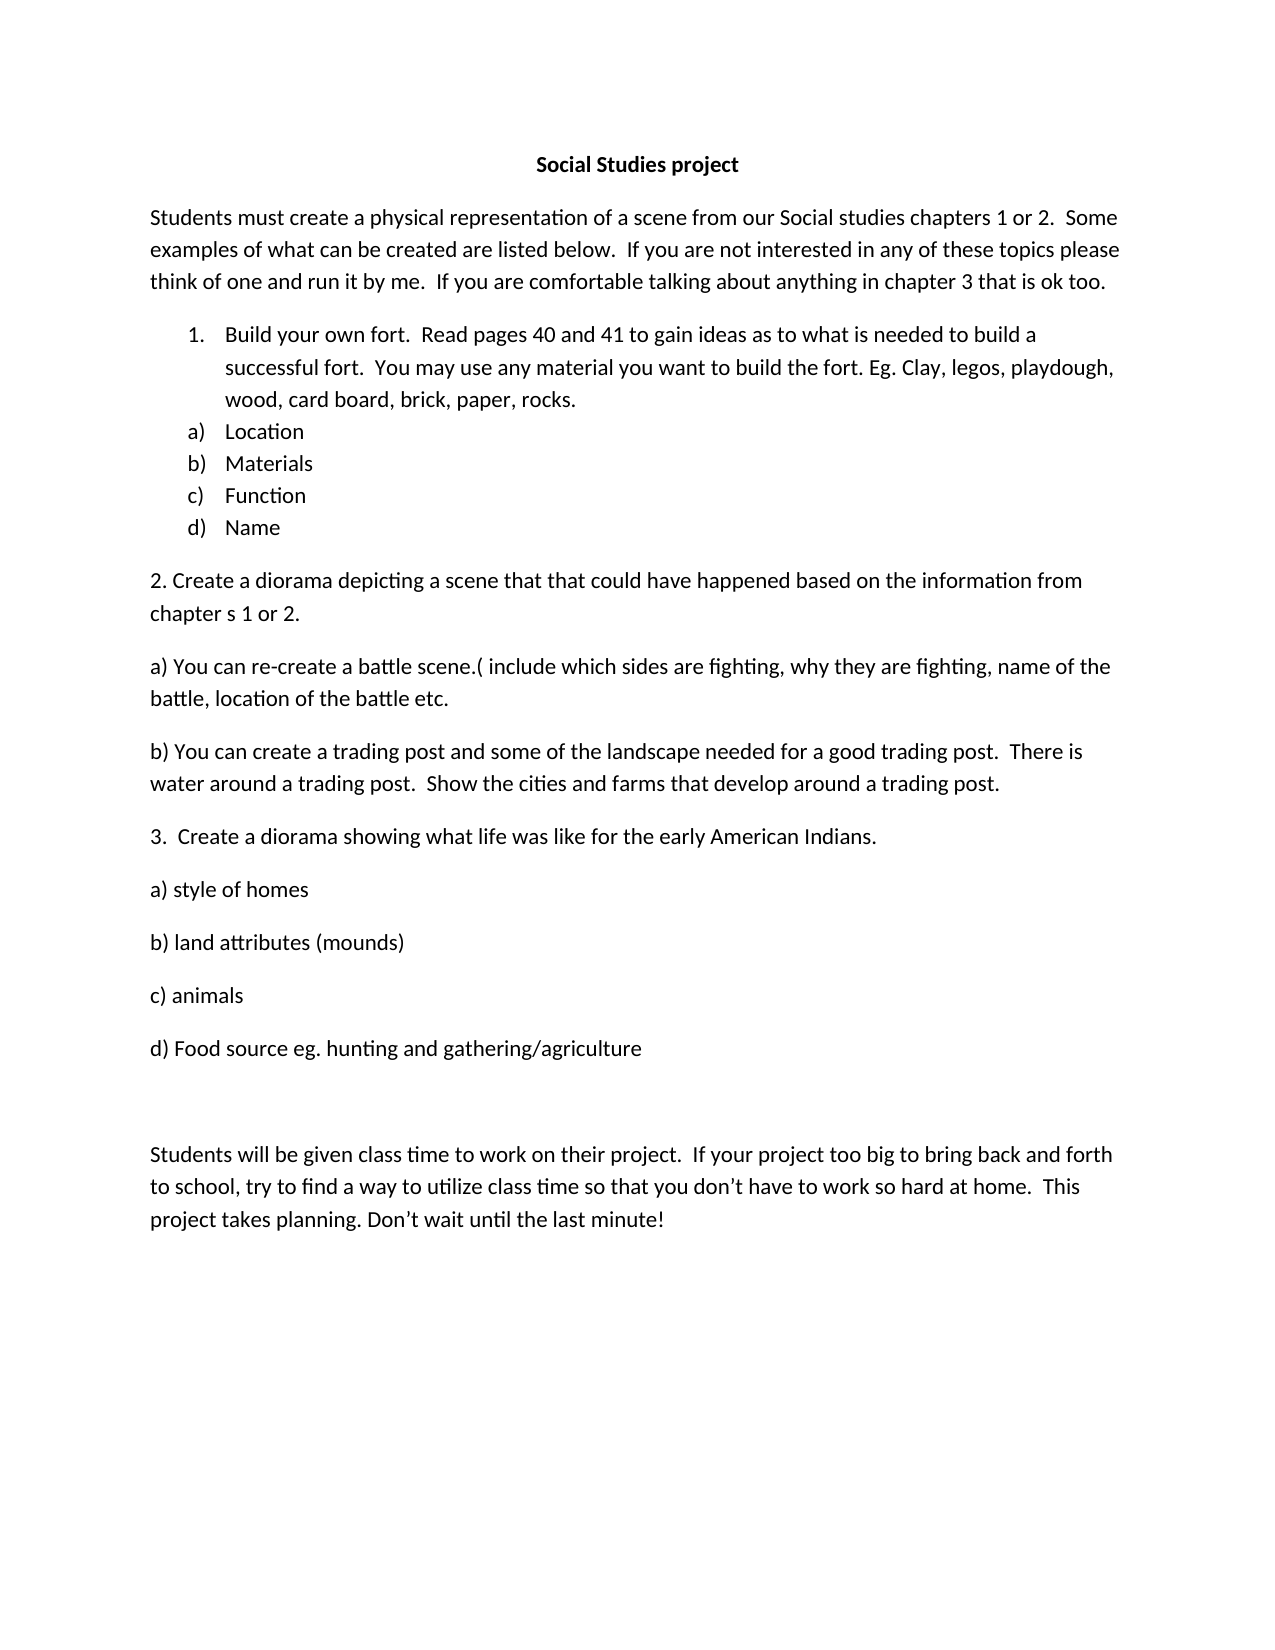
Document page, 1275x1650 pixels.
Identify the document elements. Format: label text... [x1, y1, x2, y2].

text a) You can re-create a battle scene.( include which sides are fighting, why they are fighting, name of the battle, location of the battle etc. [150, 652, 1125, 712]
list Name [187, 513, 1125, 542]
text a) style of homes [150, 875, 1125, 903]
text b) land attributes (mounds) [150, 928, 1125, 956]
text Students must create a physical representation of a scene from our Social studies chapters 1 or 2. Some examples of what can be created are listed below. If you are not interested in any of these topics please think of one and run it by me. If you are comfortable talking about anything in chapter 3 that is ok too. [150, 203, 1125, 295]
text Social Studies project [150, 150, 1125, 178]
list Function [187, 481, 1125, 509]
list Materials [187, 449, 1125, 477]
text 2. Create a diorama depicting a scene that that could have happened based on the information from chapter s 1 or 2. [150, 567, 1125, 627]
text Students will be given class time to work on their project. If your project too big to bring back and forth to school, try to find a way to utilize class time so that you don’t have to work so hard at home. This project takes planning. Don’t wait until the last minute! [150, 1140, 1125, 1233]
list Location [187, 417, 1125, 445]
text d) Food source eg. hunting and gathering/agriculture [150, 1034, 1125, 1062]
text b) You can create a trading post and some of the landscape needed for a good trading post. There is water around a trading post. Show the cities and farms that develop around a trading post. [150, 737, 1125, 797]
text 3. Create a diorama showing what life was like for the early American Indians. [150, 822, 1125, 850]
text c) animals [150, 981, 1125, 1009]
list Build your own fort. Read pages 40 and 41 to gain ideas as to what is needed to build a successful fort. You may use any material you want to build the fort. Eg. Clay, legos, playdough, wood, card board, brick, paper, rocks. [187, 320, 1125, 413]
